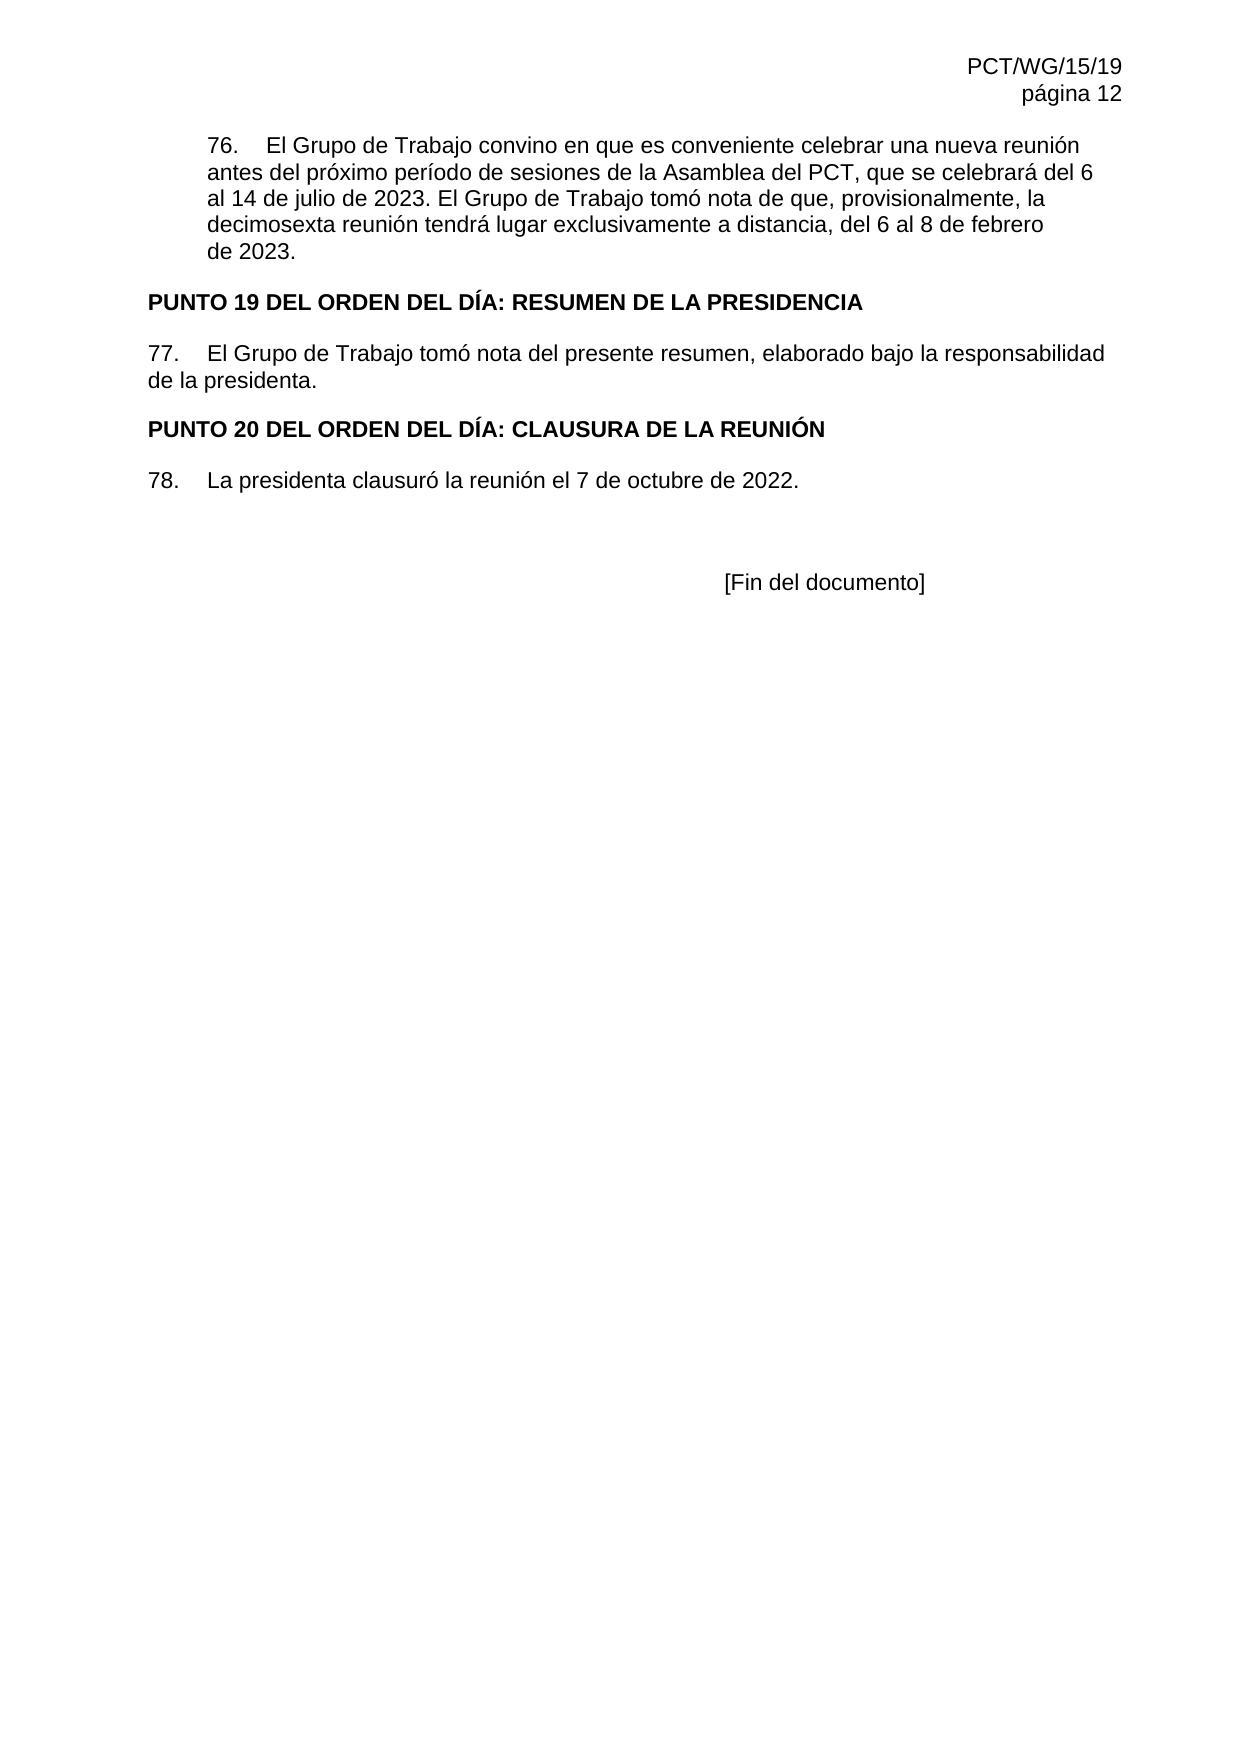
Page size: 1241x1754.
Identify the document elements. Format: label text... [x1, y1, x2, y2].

text El Grupo de Trabajo convino en que es conveniente celebrar una nueva reunión antes del próximo período de sesiones de la Asamblea del PCT, que se celebrará del 6 al 14 de julio de 2023. El Grupo de Trabajo tomó nota de que, provisionalmente, la decimosexta reunión tendrá lugar exclusivamente a distancia, del 6 al 8 de febrero de 2023. [207, 132, 1122, 264]
text La presidenta clausuró la reunión el 7 de octubre de 2022. [148, 467, 1122, 494]
subtitle punto 20 del orden del día: CLAUSURA DE LA REUNIÓN [148, 416, 1122, 442]
subtitle punto 19 del orden del día: RESUMEN DE LA PRESIDENCIA [148, 289, 1122, 315]
text [Fin del documento] [724, 569, 1122, 595]
text El Grupo de Trabajo tomó nota del presente resumen, elaborado bajo la responsabilidad de la presidenta. [148, 340, 1122, 393]
